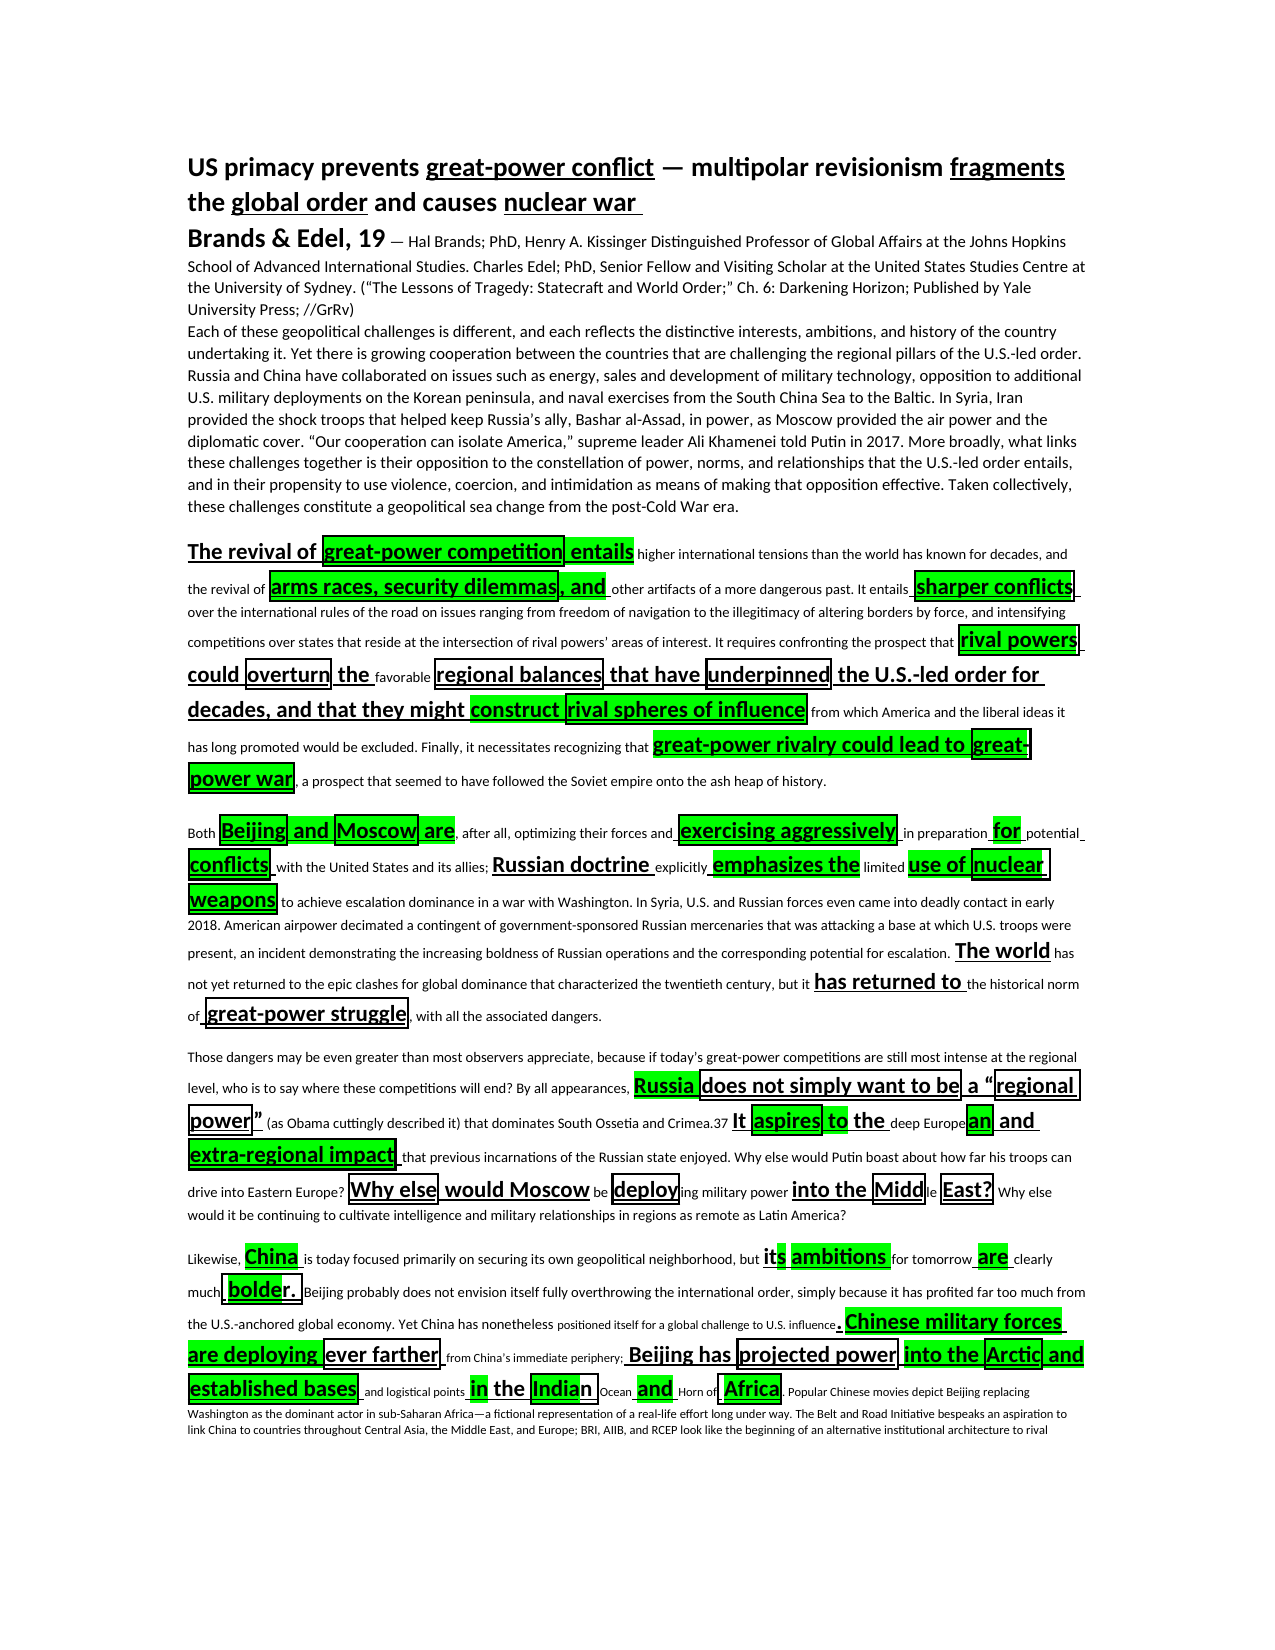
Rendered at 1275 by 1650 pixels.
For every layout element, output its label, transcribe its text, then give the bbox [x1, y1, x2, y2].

text Those dangers may be even greater than most observers appreciate, because if today’s great-power competitions are still most intense at the regional level, who is to say where these competitions will end? By all appearances, Russia does not simply want to be a “regional power” (as Obama cuttingly described it) that dominates South Ossetia and Crimea.37 It aspires to the deep European and extra-regional impact that previous incarnations of the Russian state enjoyed. Why else would Putin boast about how far his troops can drive into Eastern Europe? Why else would Moscow be deploying military power into the Middle East? Why else would it be continuing to cultivate intelligence and military relationships in regions as remote as Latin America? [187, 1049, 1087, 1224]
text The revival of great-power competition entails higher international tensions than the world has known for decades, and the revival of arms races, security dilemmas, and other artifacts of a more dangerous past. It entails sharper conflicts over the international rules of the road on issues ranging from freedom of navigation to the illegitimacy of altering borders by force, and intensifying competitions over states that reside at the intersection of rival powers’ areas of interest. It requires confronting the prospect that rival powers could overturn the favorable regional balances that have underpinned the U.S.-led order for decades, and that they might construct rival spheres of influence from which America and the liberal ideas it has long promoted would be excluded. Finally, it necessitates recognizing that great-power rivalry could lead to great-power war, a prospect that seemed to have followed the Soviet empire onto the ash heap of history. [187, 535, 1087, 794]
subtitle US primacy prevents great-power conflict — multipolar revisionism fragments the global order and causes nuclear war [187, 150, 1087, 219]
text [187, 1242, 1087, 1438]
text Brands & Edel, 19 — Hal Brands; PhD, Henry A. Kissinger Distinguished Professor of Global Affairs at the Johns Hopkins School of Advanced International Studies. Charles Edel; PhD, Senior Fellow and Visiting Scholar at the United States Studies Centre at the University of Sydney. (“The Lessons of Tragedy: Statecraft and World Order;” Ch. 6: Darkening Horizon; Published by Yale University Press; //GrRv) Each of these geopolitical challenges is different, and each reflects the distinctive interests, ambitions, and history of the country undertaking it. Yet there is growing cooperation between the countries that are challenging the regional pillars of the U.S.-led order. Russia and China have collaborated on issues such as energy, sales and development of military technology, opposition to additional U.S. military deployments on the Korean peninsula, and naval exercises from the South China Sea to the Baltic. In Syria, Iran provided the shock troops that helped keep Russia’s ally, Bashar al-Assad, in power, as Moscow provided the air power and the diplomatic cover. “Our cooperation can isolate America,” supreme leader Ali Khamenei told Putin in 2017. More broadly, what links these challenges together is their opposition to the constellation of power, norms, and relationships that the U.S.-led order entails, and in their propensity to use violence, coercion, and intimidation as means of making that opposition effective. Taken collectively, these challenges constitute a geopolitical sea change from the post-Cold War era. [187, 221, 1087, 517]
text Both Beijing and Moscow are, after all, optimizing their forces and exercising aggressively in preparation for potential conflicts with the United States and its allies; Russian doctrine explicitly emphasizes the limited use of nuclear weapons to achieve escalation dominance in a war with Washington. In Syria, U.S. and Russian forces even came into deadly contact in early 2018. American airpower decimated a contingent of government-sponsored Russian mercenaries that was attacking a base at which U.S. troops were present, an incident demonstrating the increasing boldness of Russian operations and the corresponding potential for escalation. The world has not yet returned to the epic clashes for global dominance that characterized the twentieth century, but it has returned to the historical norm of great-power struggle, with all the associated dangers. [187, 814, 1087, 1029]
